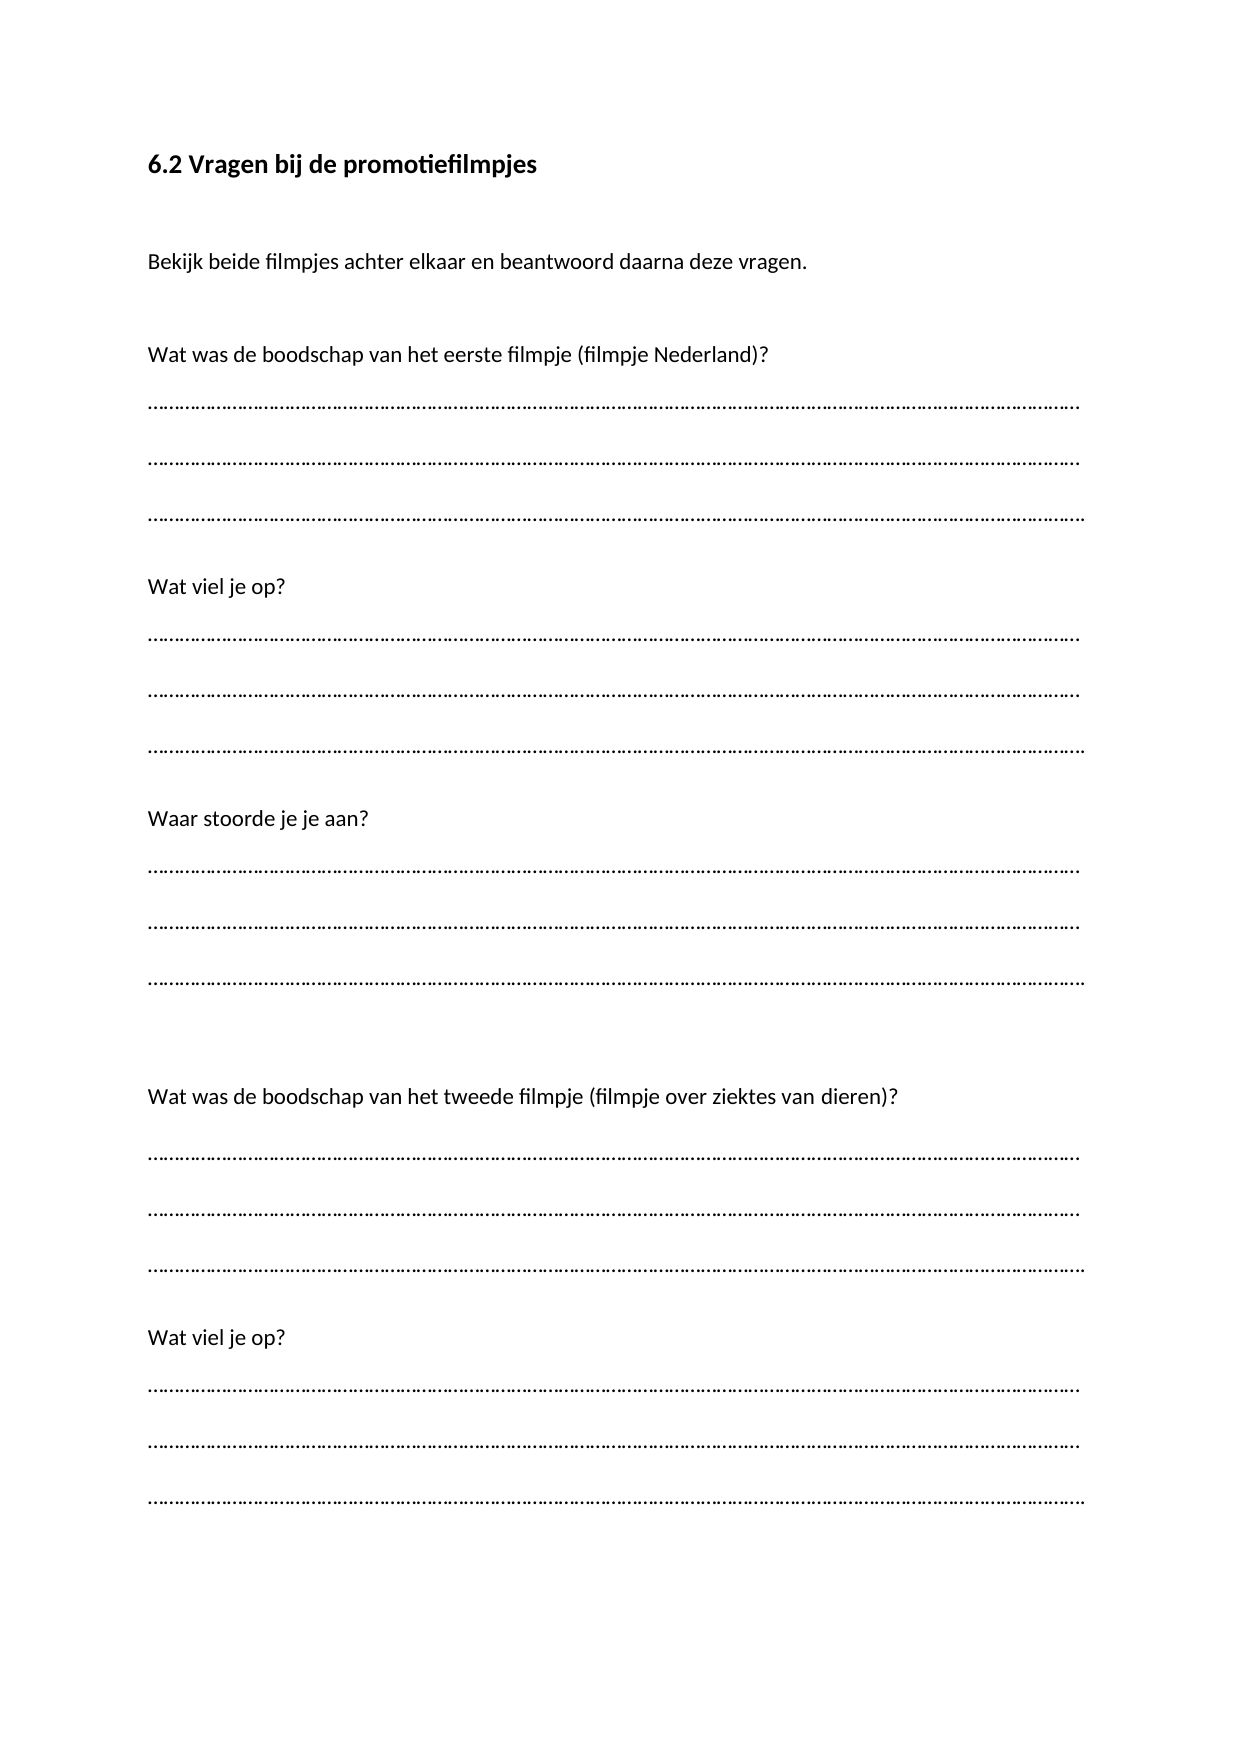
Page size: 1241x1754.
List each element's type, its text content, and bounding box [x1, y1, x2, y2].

text Wat was de boodschap van het tweede filmpje (filmpje over ziektes van dieren)? ………………………………………………………………………………………………………………………………………………………………………………………………………………………………………………………………………………………………………………………………………………………………………………………………………………………………………………………………………………………. [148, 1082, 1093, 1278]
text Wat was de boodschap van het eerste filmpje (filmpje Nederland)? [148, 341, 1093, 368]
text Bekijk beide filmpjes achter elkaar en beantwoord daarna deze vragen. [148, 247, 1093, 275]
text 6.2 Vragen bij de promotiefilmpjes [148, 148, 1093, 181]
text Wat viel je op? [148, 572, 1093, 600]
text Wat viel je op? [148, 1323, 1093, 1351]
text Waar stoorde je je aan? [148, 804, 1093, 832]
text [148, 1370, 1093, 1510]
